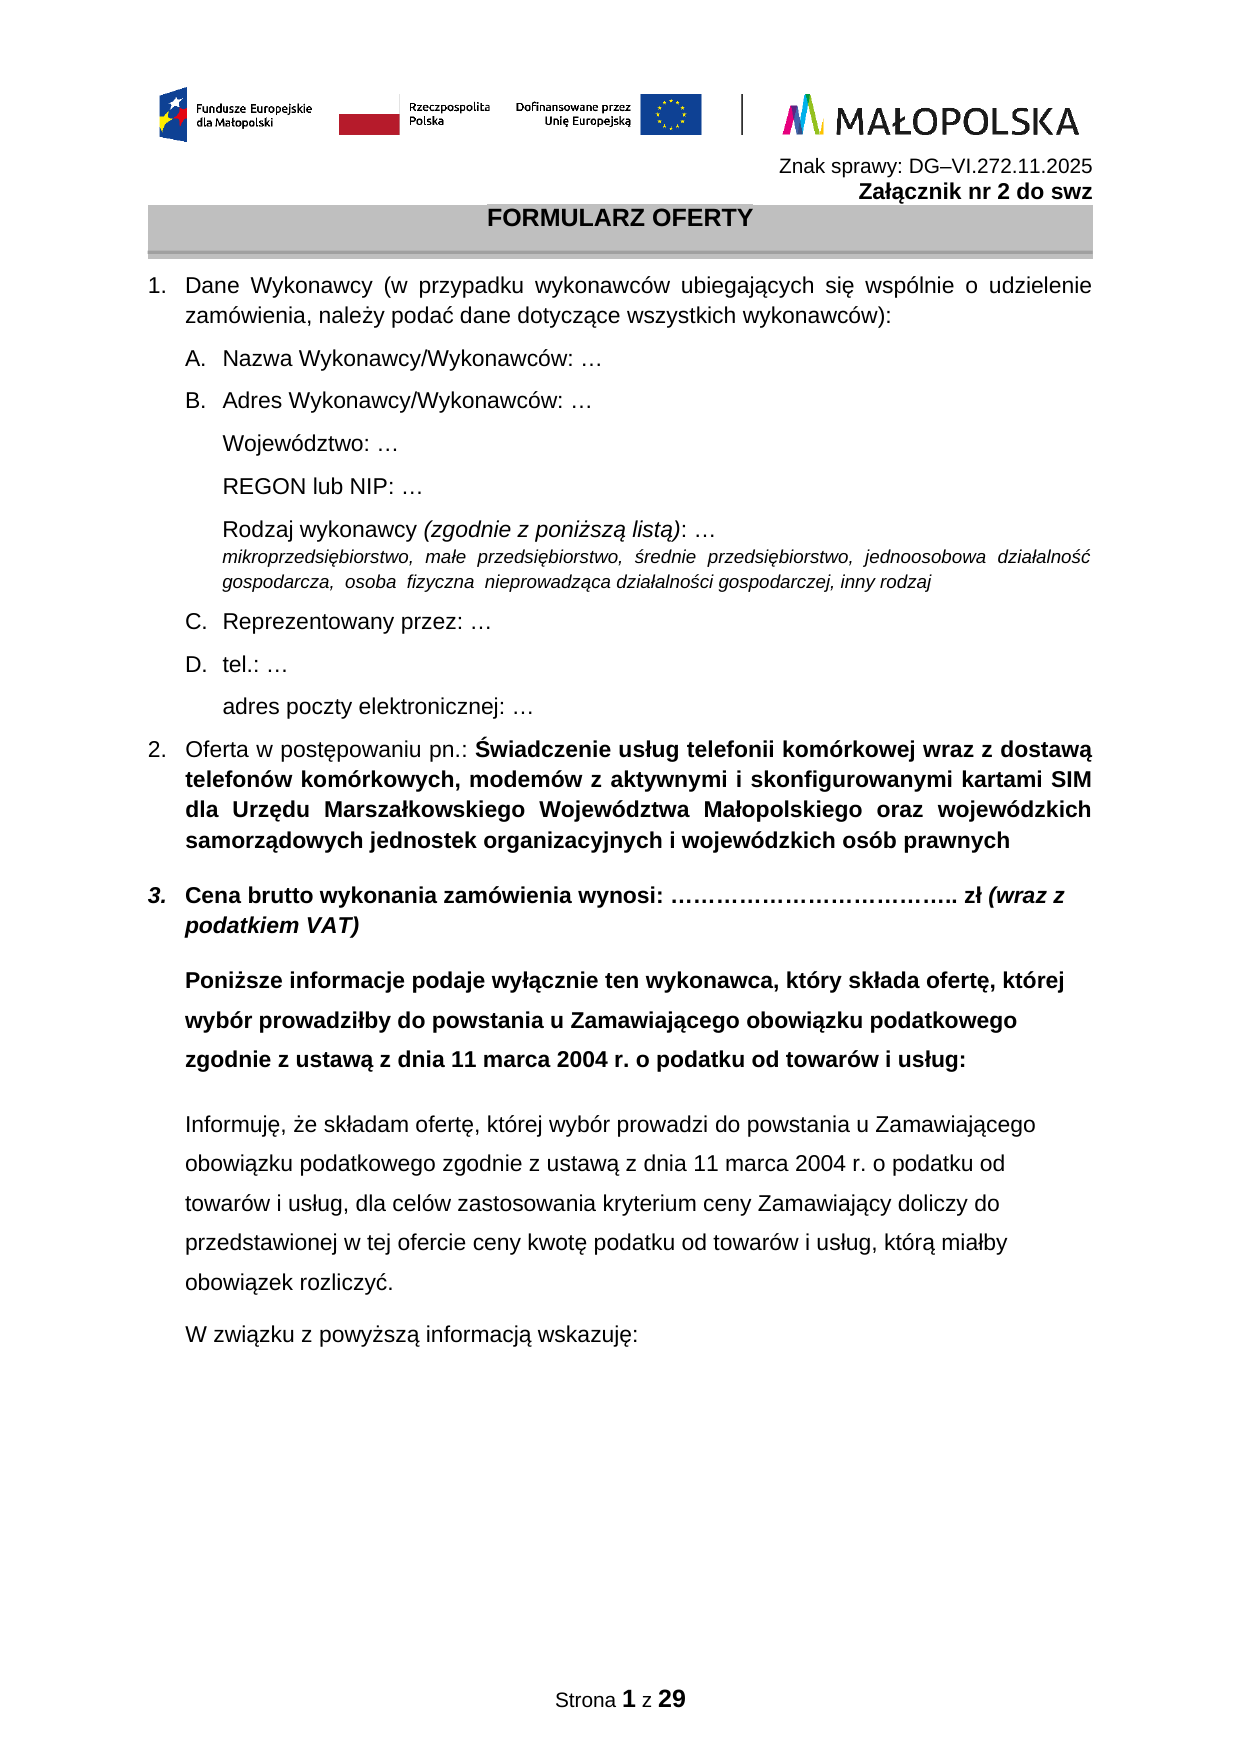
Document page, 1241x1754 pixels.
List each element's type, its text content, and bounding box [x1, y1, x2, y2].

list Nazwa Wykonawcy/Wykonawców: … [185, 345, 1093, 371]
list Adres Wykonawcy/Wykonawców: … [185, 387, 1093, 414]
list REGON lub NIP: … [222, 473, 1093, 499]
list W związku z powyższą informacją wskazuję: [185, 1321, 1093, 1348]
list Oferta w postępowaniu pn.: Świadczenie usług telefonii komórkowej wraz z dostawą telefonów komórkowych, modemów z aktywnymi i skonfigurowanymi kartami SIM dla Urzędu Marszałkowskiego Województwa Małopolskiego oraz wojewódzkich samorządowych jednostek organizacyjnych i wojewódzkich osób prawnych [148, 736, 1093, 853]
list adres poczty elektronicznej: … [222, 693, 1093, 720]
list Cena brutto wykonania zamówienia wynosi: ……………………………….. zł (wraz z podatkiem VAT) [148, 882, 1093, 938]
picture [147, 73, 1093, 155]
list Poniższe informacje podaje wyłącznie ten wykonawca, który składa ofertę, której wybór prowadziłby do powstania u Zamawiającego obowiązku podatkowego zgodnie z ustawą z dnia 11 marca 2004 r. o podatku od towarów i usług: [185, 967, 1093, 1073]
list Rodzaj wykonawcy (zgodnie z poniższą listą): … [222, 516, 1093, 542]
list tel.: … [185, 651, 1093, 677]
text Załącznik nr 2 do swz [148, 178, 1093, 205]
list Województwo: … [222, 430, 1093, 457]
list Dane Wykonawcy (w przypadku wykonawców ubiegających się wspólnie o udzielenie zamówienia, należy podać dane dotyczące wszystkich wykonawców): [148, 272, 1093, 328]
list mikroprzedsiębiorstwo, małe przedsiębiorstwo, średnie przedsiębiorstwo, jednoosobowa działalność gospodarcza, osoba fizyczna nieprowadząca działalności gospodarczej, inny rodzaj [222, 546, 1093, 592]
text FORMULARZ OFERTY [148, 205, 1093, 250]
list Reprezentowany przez: … [185, 608, 1093, 634]
list Informuję, że składam ofertę, której wybór prowadzi do powstania u Zamawiającego obowiązku podatkowego zgodnie z ustawą z dnia 11 marca 2004 r. o podatku od towarów i usług, dla celów zastosowania kryterium ceny Zamawiający doliczy do przedstawionej w tej ofercie ceny kwotę podatku od towarów i usług, którą miałby obowiązek rozliczyć. [185, 1111, 1093, 1295]
